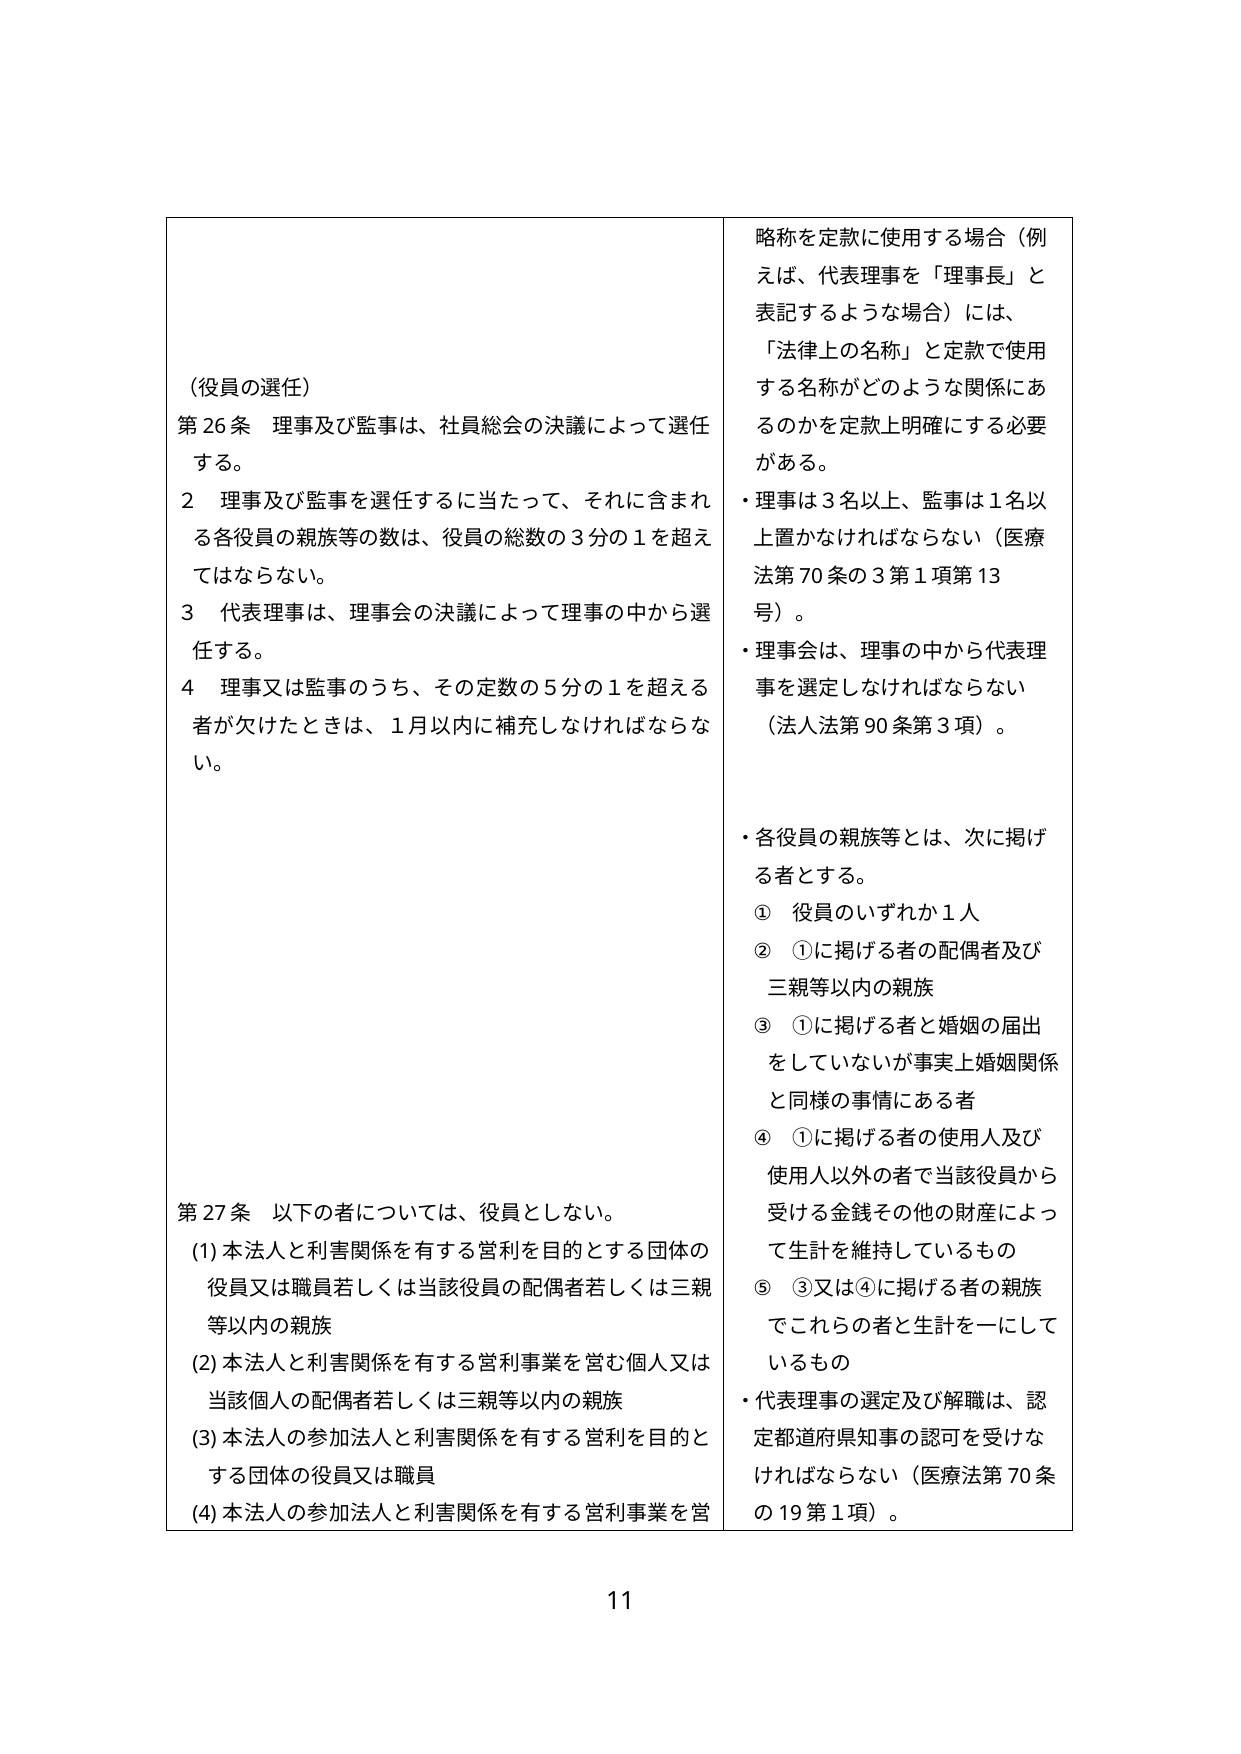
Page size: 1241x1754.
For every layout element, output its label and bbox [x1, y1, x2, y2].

table_cell [724, 218, 1072, 1530]
table_cell [167, 218, 723, 1530]
